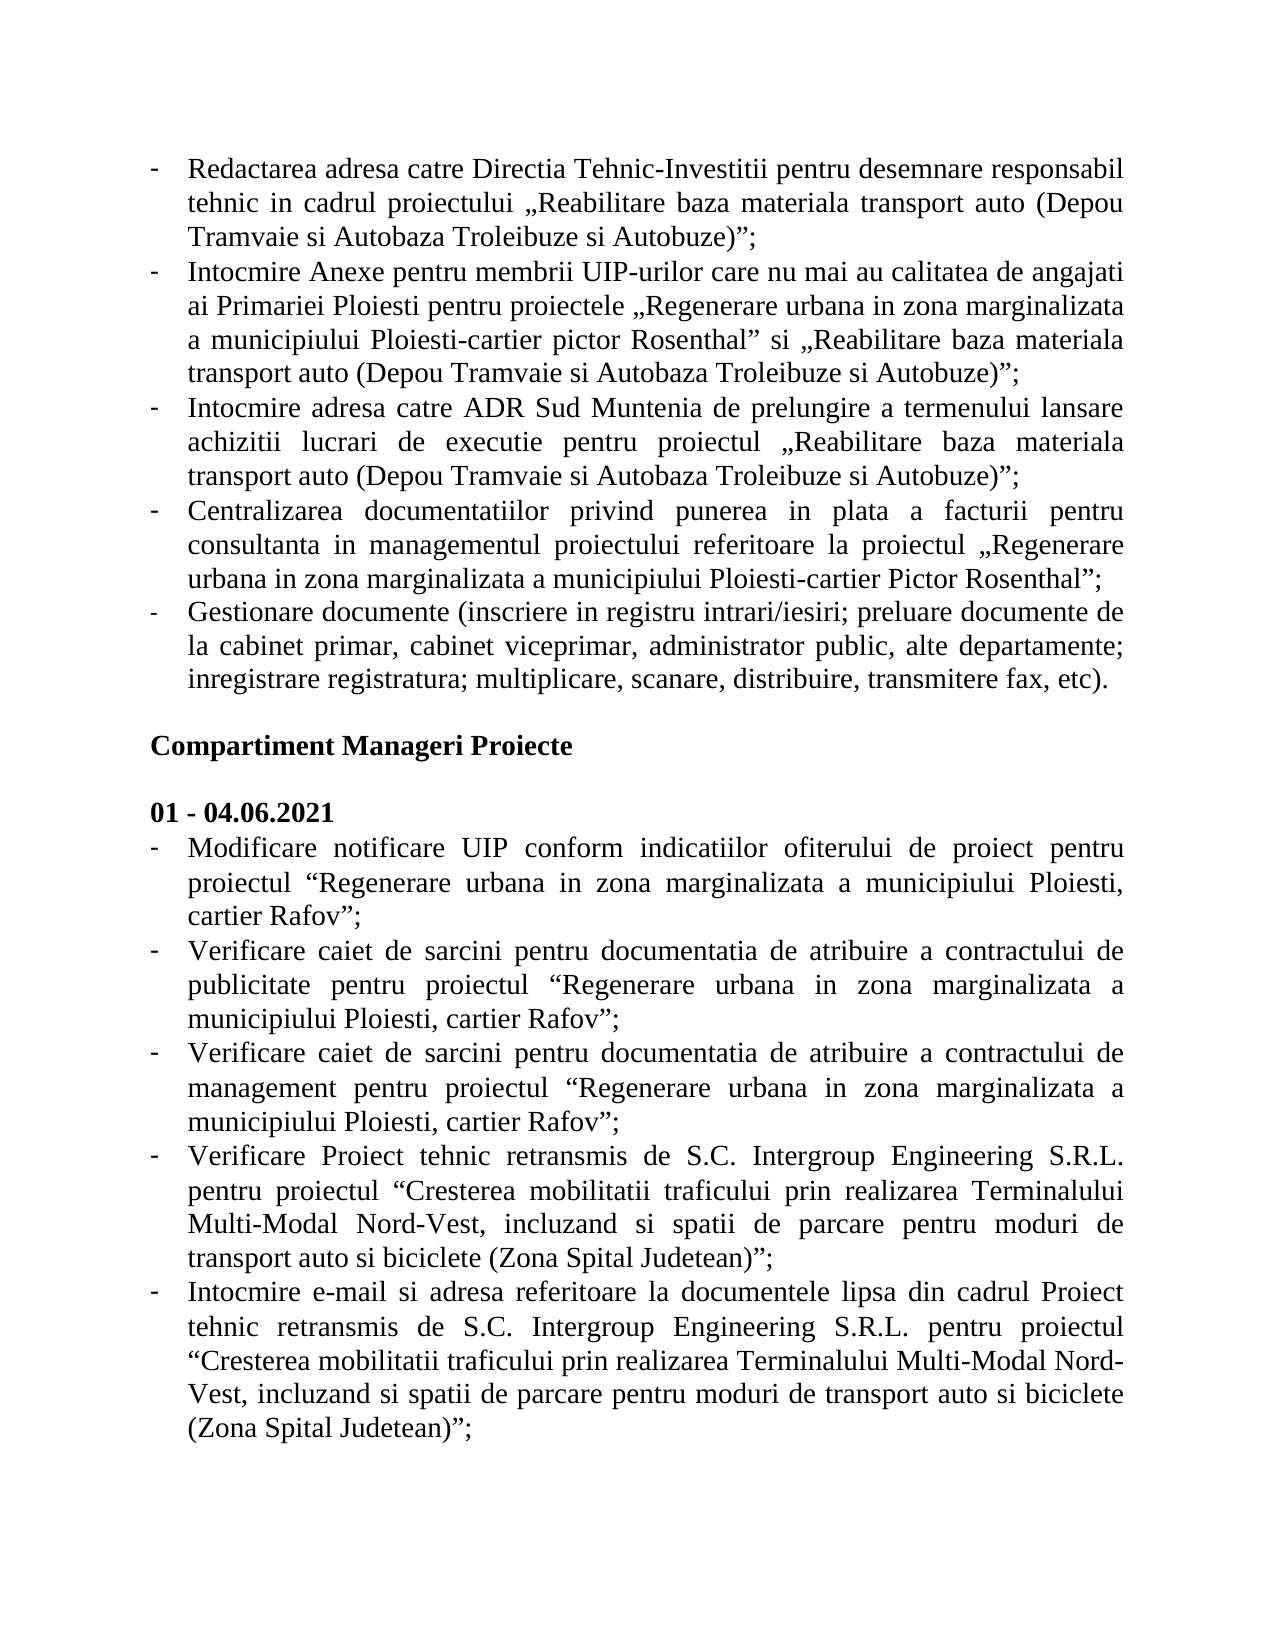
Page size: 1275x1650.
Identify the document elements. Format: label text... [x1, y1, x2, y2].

list Intocmire adresa catre ADR Sud Muntenia de prelungire a termenului lansare achizitii lucrari de executie pentru proiectul „Reabilitare baza materiala transport auto (Depou Tramvaie si Autobaza Troleibuze si Autobuze)”; [150, 389, 1125, 492]
list Gestionare documente (inscriere in registru intrari/iesiri; preluare documente de la cabinet primar, cabinet viceprimar, administrator public, alte departamente; inregistrare registratura; multiplicare, scanare, distribuire, transmitere fax, etc). [150, 594, 1125, 695]
list Verificare caiet de sarcini pentru documentatia de atribuire a contractului de management pentru proiectul “Regenerare urbana in zona marginalizata a municipiului Ploiesti, cartier Rafov”; [150, 1034, 1125, 1137]
text Compartiment Manageri Proiecte [150, 728, 1125, 762]
list Modificare notificare UIP conform indicatiilor ofiterului de proiect pentru proiectul “Regenerare urbana in zona marginalizata a municipiului Ploiesti, cartier Rafov”; [150, 829, 1125, 932]
list Redactarea adresa catre Directia Tehnic-Investitii pentru desemnare responsabil tehnic in cadrul proiectului „Reabilitare baza materiala transport auto (Depou Tramvaie si Autobaza Troleibuze si Autobuze)”; [150, 150, 1125, 253]
list Verificare caiet de sarcini pentru documentatia de atribuire a contractului de publicitate pentru proiectul “Regenerare urbana in zona marginalizata a municipiului Ploiesti, cartier Rafov”; [150, 932, 1125, 1034]
list Intocmire Anexe pentru membrii UIP-urilor care nu mai au calitatea de angajati ai Primariei Ploiesti pentru proiectele „Regenerare urbana in zona marginalizata a municipiului Ploiesti-cartier pictor Rosenthal” si „Reabilitare baza materiala transport auto (Depou Tramvaie si Autobaza Troleibuze si Autobuze)”; [150, 253, 1125, 389]
list Verificare Proiect tehnic retransmis de S.C. Intergroup Engineering S.R.L. pentru proiectul “Cresterea mobilitatii traficului prin realizarea Terminalului Multi-Modal Nord-Vest, incluzand si spatii de parcare pentru moduri de transport auto si biciclete (Zona Spital Judetean)”; [150, 1137, 1125, 1273]
list Centralizarea documentatiilor privind punerea in plata a facturii pentru consultanta in managementul proiectului referitoare la proiectul „Regenerare urbana in zona marginalizata a municipiului Ploiesti-cartier Pictor Rosenthal”; [150, 492, 1125, 594]
list Intocmire e-mail si adresa referitoare la documentele lipsa din cadrul Proiect tehnic retransmis de S.C. Intergroup Engineering S.R.L. pentru proiectul “Cresterea mobilitatii traficului prin realizarea Terminalului Multi-Modal Nord-Vest, incluzand si spatii de parcare pentru moduri de transport auto si biciclete (Zona Spital Judetean)”; [150, 1273, 1125, 1443]
text 01 - 04.06.2021 [150, 796, 1125, 829]
